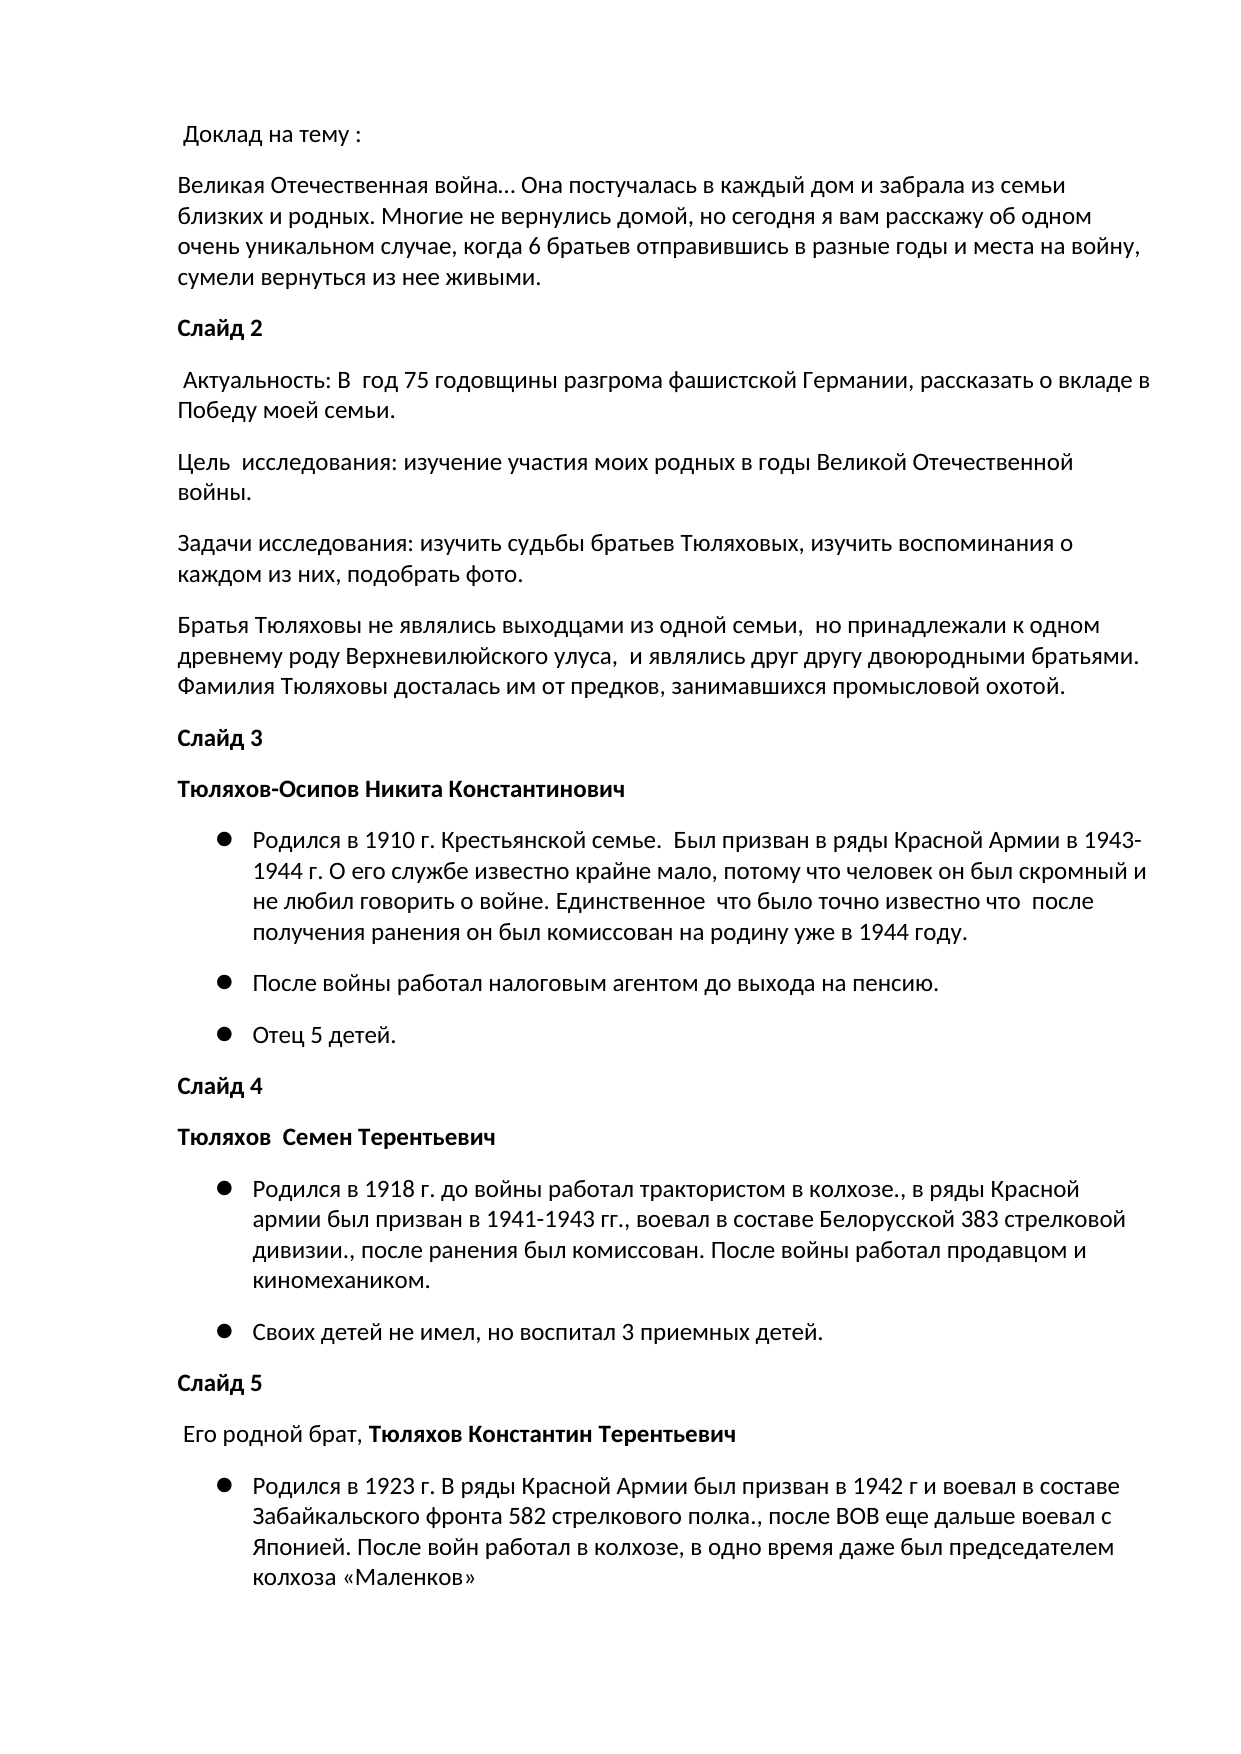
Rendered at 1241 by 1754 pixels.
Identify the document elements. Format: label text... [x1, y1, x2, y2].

list Своих детей не имел, но воспитал 3 приемных детей. [215, 1316, 1152, 1346]
text Тюляхов-Осипов Никита Константинович [177, 773, 1152, 804]
list Родился в 1910 г. Крестьянской семье. Был призван в ряды Красной Армии в 1943-1944 г. О его службе известно крайне мало, потому что человек он был скромный и не любил говорить о войне. Единственное что было точно известно что после получения ранения он был комиссован на родину уже в 1944 году. [215, 824, 1152, 947]
text Слайд 5 [177, 1367, 1152, 1398]
text Доклад на тему : [177, 118, 1152, 149]
text Братья Тюляховы не являлись выходцами из одной семьи, но принадлежали к одном древнему роду Верхневилюйского улуса, и являлись друг другу двоюродными братьями. Фамилия Тюляховы досталась им от предков, занимавшихся промысловой охотой. [177, 609, 1152, 701]
text Актуальность: В год 75 годовщины разгрома фашистской Германии, рассказать о вкладе в Победу моей семьи. [177, 364, 1152, 425]
list Отец 5 детей. [215, 1019, 1152, 1049]
text Великая Отечественная война… Она постучалась в каждый дом и забрала из семьи близких и родных. Многие не вернулись домой, но сегодня я вам расскажу об одном очень уникальном случае, когда 6 братьев отправившись в разные годы и места на войну, сумели вернуться из нее живыми. [177, 169, 1152, 292]
text Его родной брат, Тюляхов Константин Терентьевич [177, 1418, 1152, 1449]
list Родился в 1918 г. до войны работал трактористом в колхозе., в ряды Красной армии был призван в 1941-1943 гг., воевал в составе Белорусской 383 стрелковой дивизии., после ранения был комиссован. После войны работал продавцом и киномехаником. [215, 1173, 1152, 1295]
text Слайд 2 [177, 312, 1152, 343]
text Цель исследования: изучение участия моих родных в годы Великой Отечественной войны. [177, 446, 1152, 507]
text Слайд 4 [177, 1070, 1152, 1101]
list Родился в 1923 г. В ряды Красной Армии был призван в 1942 г и воевал в составе Забайкальского фронта 582 стрелкового полка., после ВОВ еще дальше воевал с Японией. После войн работал в колхозе, в одно время даже был председателем колхоза «Маленков» [215, 1470, 1152, 1592]
text Задачи исследования: изучить судьбы братьев Тюляховых, изучить воспоминания о каждом из них, подобрать фото. [177, 527, 1152, 588]
text Слайд 3 [177, 722, 1152, 752]
text Тюляхов Семен Терентьевич [177, 1121, 1152, 1152]
list После войны работал налоговым агентом до выхода на пенсию. [215, 967, 1152, 998]
